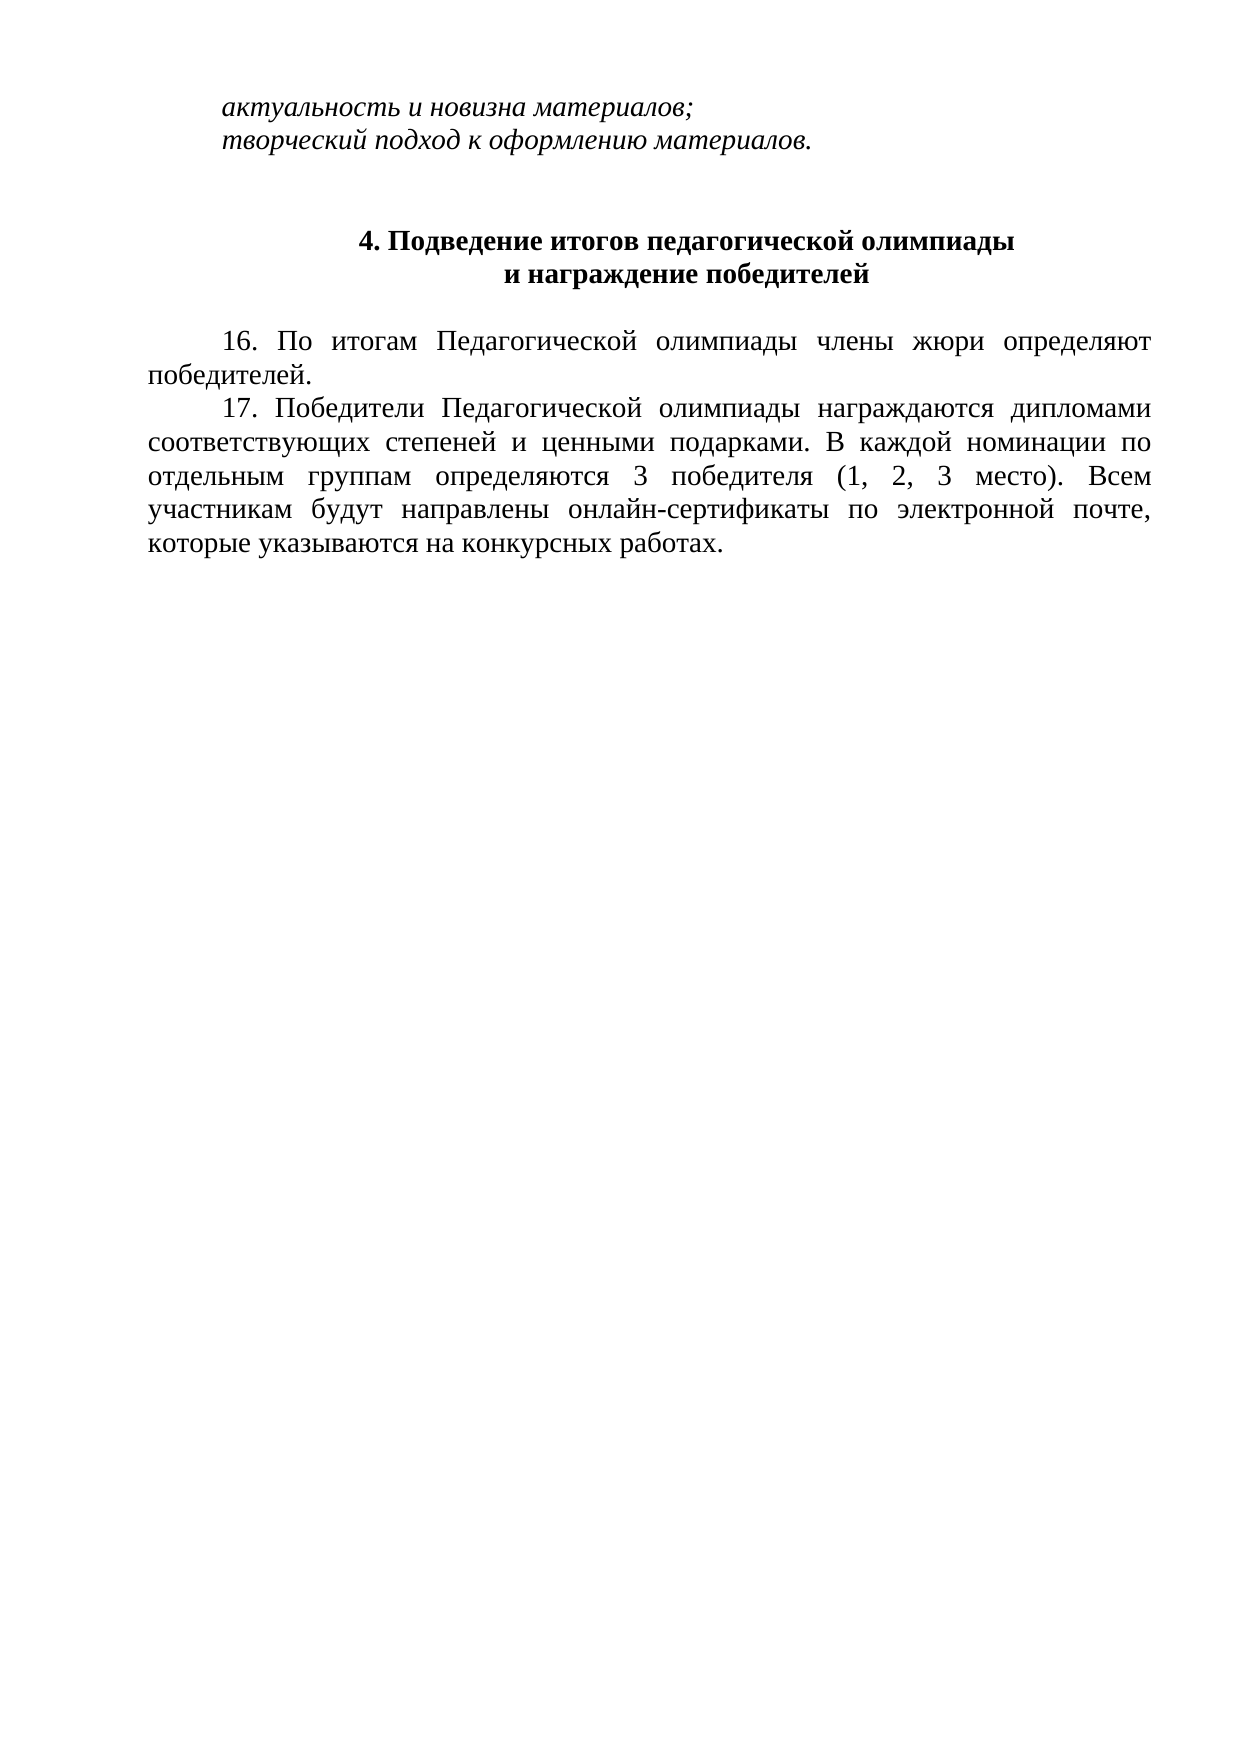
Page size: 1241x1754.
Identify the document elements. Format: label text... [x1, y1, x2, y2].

text 16. По итогам Педагогической олимпиады члены жюри определяют победителей. [148, 323, 1152, 391]
text 17. Победители Педагогической олимпиады награждаются дипломами соответствующих степеней и ценными подарками. В каждой номинации по отдельным группам определяются 3 победителя (1, 2, 3 место). Всем участникам будут направлены онлайн-сертификаты по электронной почте, которые указываются на конкурсных работах. [148, 391, 1152, 558]
text и награждение победителей [148, 256, 1152, 290]
text актуальность и новизна материалов; [148, 89, 1152, 122]
text 4. Подведение итогов педагогической олимпиады [148, 223, 1152, 256]
text творческий подход к оформлению материалов. [148, 122, 1152, 156]
